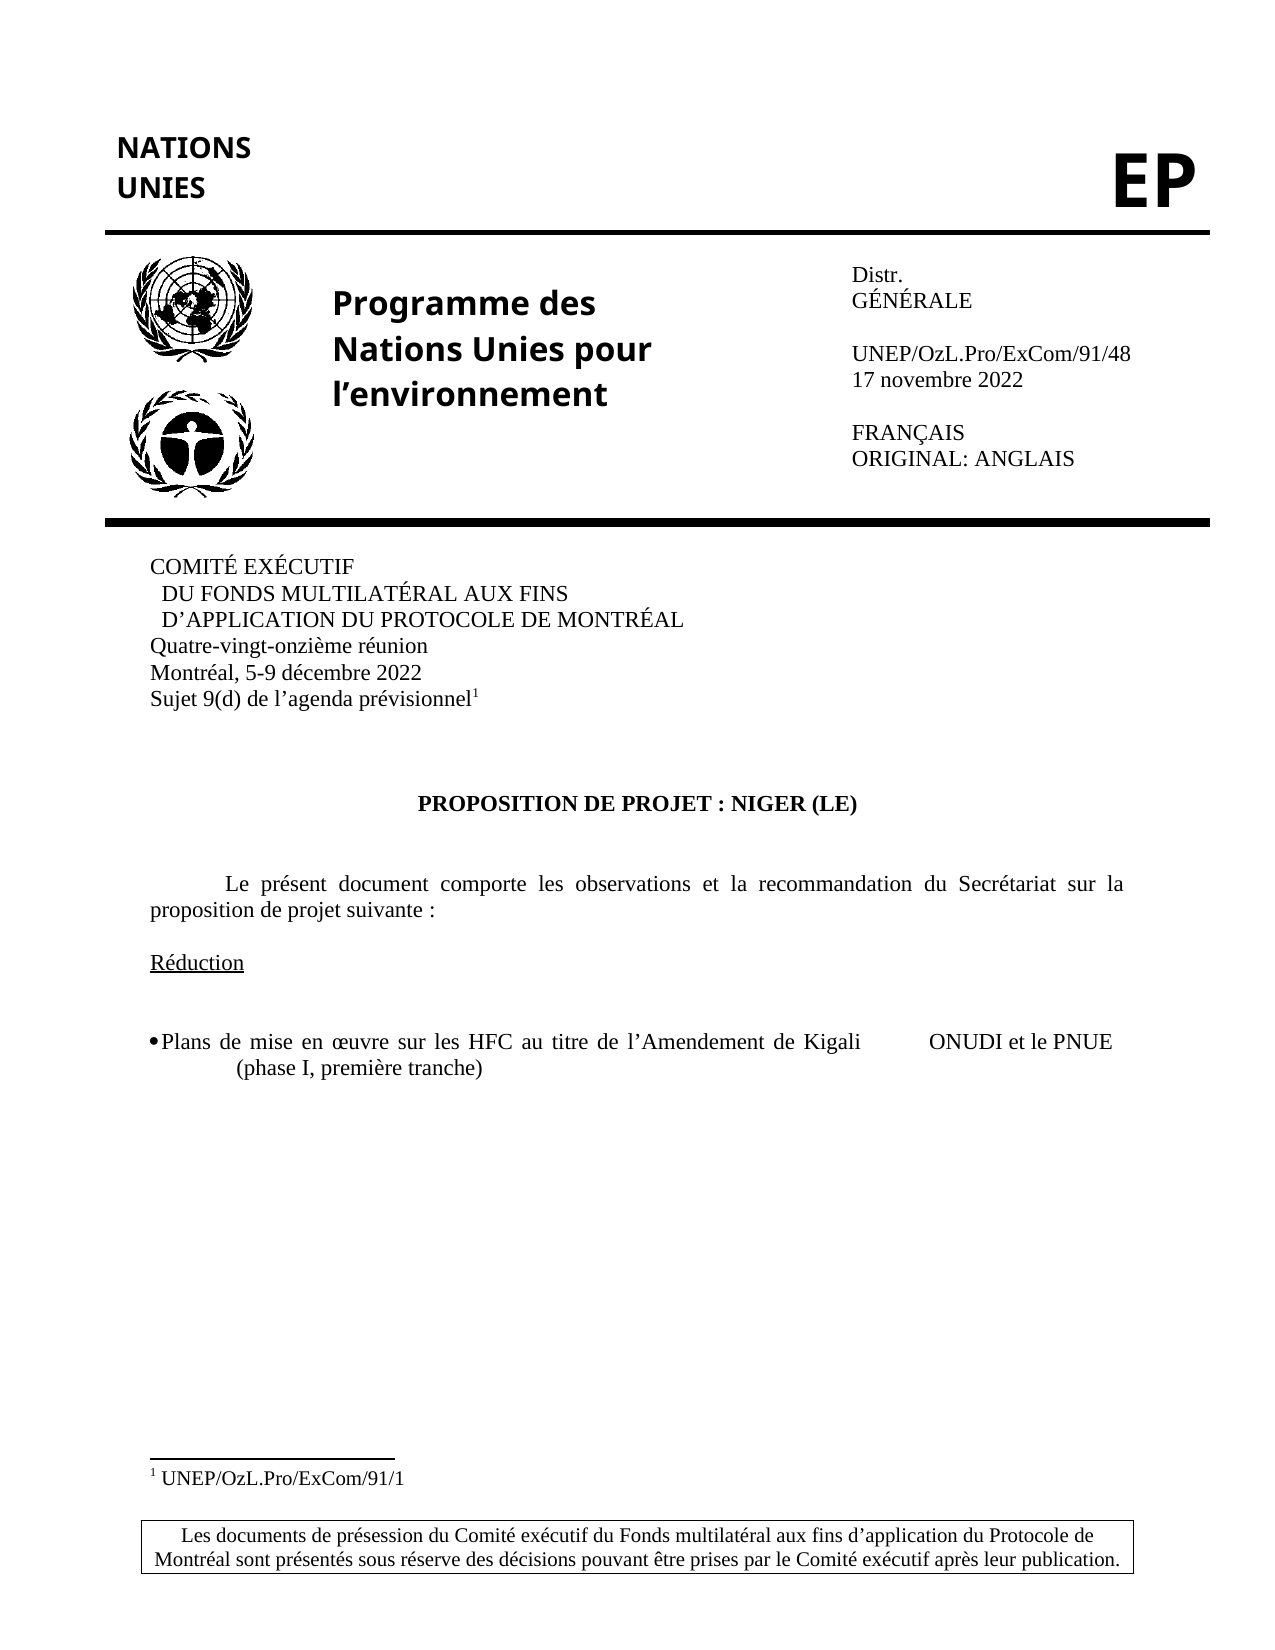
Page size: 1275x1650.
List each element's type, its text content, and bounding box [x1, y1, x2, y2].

picture [125, 385, 257, 502]
text Sujet 9(d) de l’agenda prévisionnel [150, 685, 1125, 711]
table_header NATIONS UNIES [105, 128, 840, 230]
text Montréal, 5-9 décembre 2022 [150, 659, 1125, 685]
text PROPOSITION DE PROJET : NIGER (LE) [150, 791, 1125, 817]
table_cell Distr. GÉNÉRALE UNEP/OzL.Pro/ExCom/91/48 17 novembre 2022 FRANÇAIS ORIGINAL: ANGLAIS [840, 235, 1210, 518]
text Réduction [150, 949, 1125, 975]
table_header ONUDI et le PNUE [873, 1028, 1124, 1080]
table_cell [105, 235, 321, 518]
text COMITÉ EXÉCUTIF DU FONDS MULTILATÉRAL AUX FINS D’APPLICATION DU PROTOCOLE DE MONTRÉAL Quatre-vingt-onzième réunion [150, 553, 1125, 659]
table_header Plans de mise en œuvre sur les HFC au titre de l’Amendement de Kigali (phase I, première tranche) [150, 1028, 873, 1080]
text Le présent document comporte les observations et la recommandation du Secrétariat sur la proposition de projet suivante : [150, 869, 1125, 922]
table_header EP [840, 128, 1210, 230]
table_cell Programme des Nations Unies pour l’environnement [321, 235, 840, 518]
